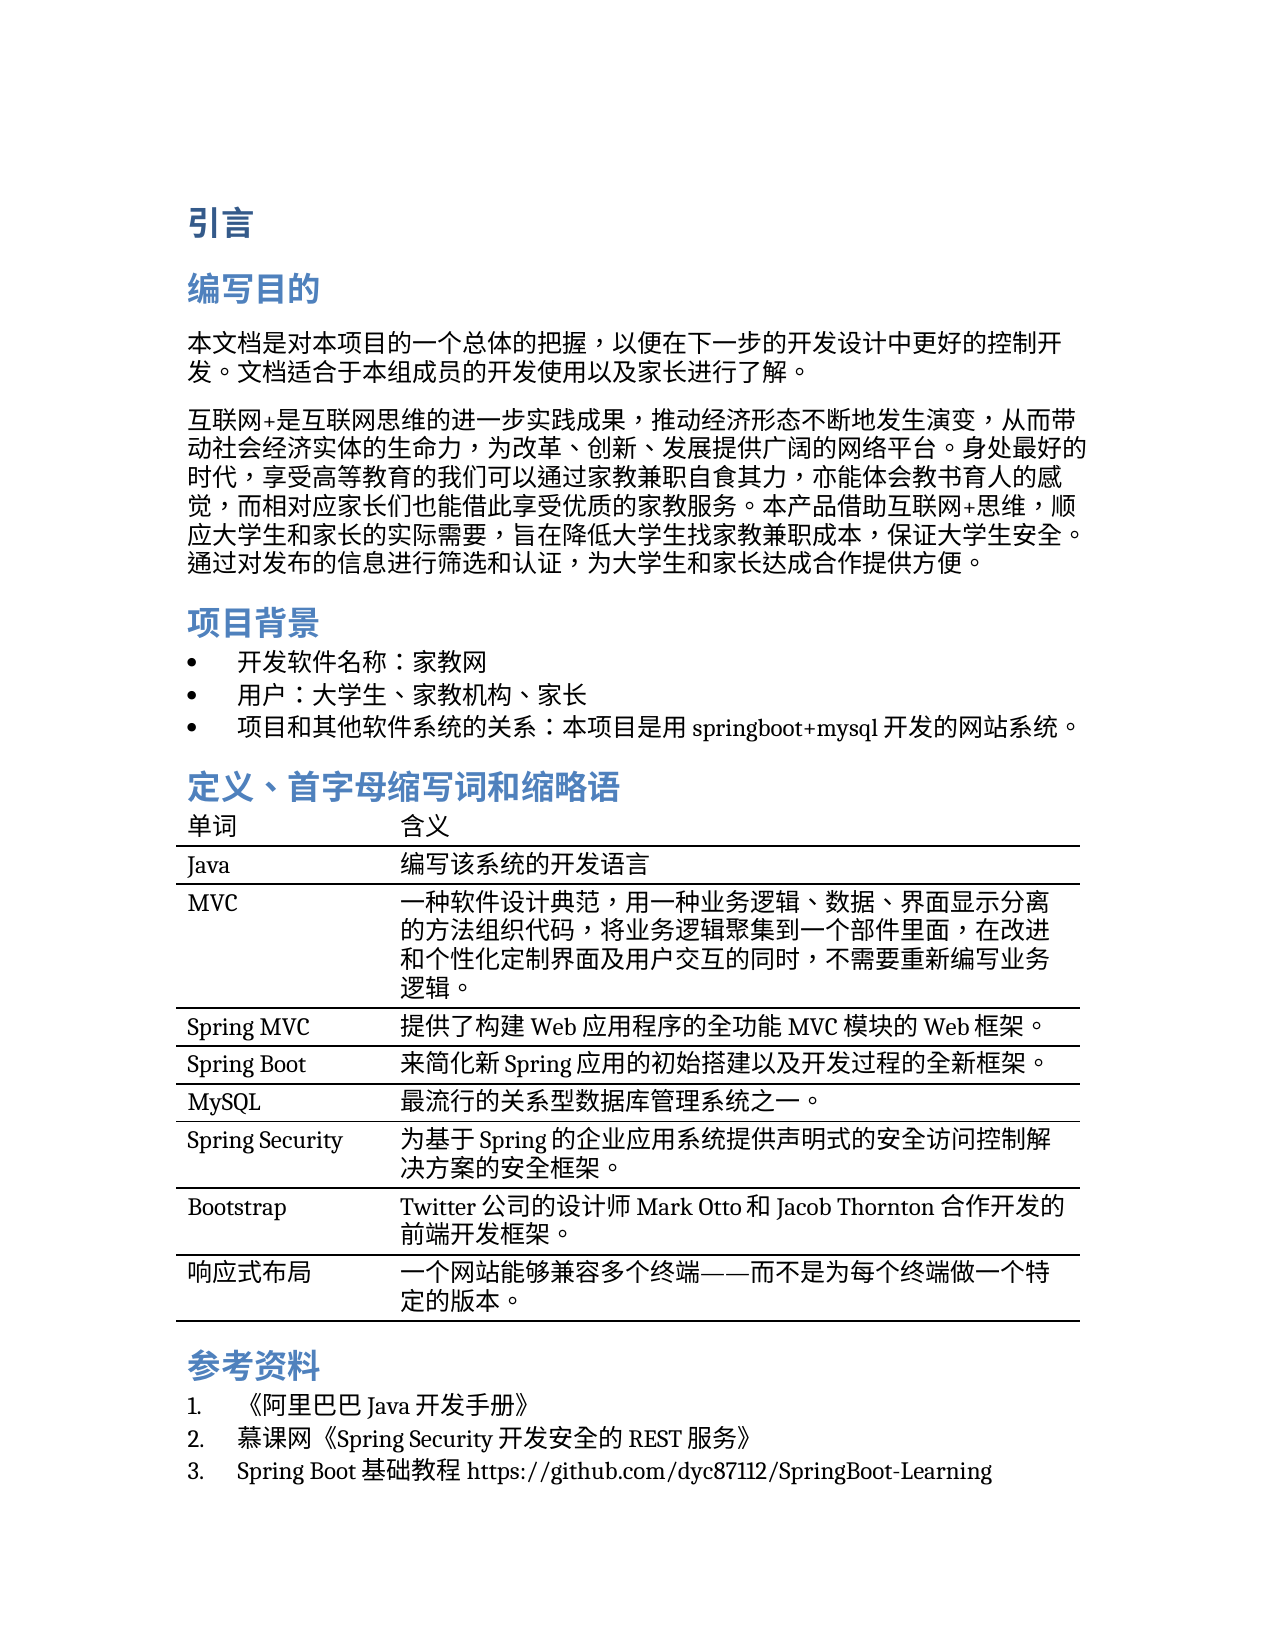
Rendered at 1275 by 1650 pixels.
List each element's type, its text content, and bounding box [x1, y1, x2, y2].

subtitle 引言 [187, 200, 1087, 245]
text 互联网+是互联网思维的进一步实践成果，推动经济形态不断地发生演变，从而带动社会经济实体的生命力，为改革、创新、发展提供广阔的网络平台。身处最好的时代，享受高等教育的我们可以通过家教兼职自食其力，亦能体会教书育人的感觉，而相对应家长们也能借此享受优质的家教服务。本产品借助互联网+思维，顺应大学生和家长的实际需要，旨在降低大学生找家教兼职成本，保证大学生安全。通过对发布的信息进行筛选和认证，为大学生和家长达成合作提供方便。 [187, 407, 1087, 579]
list 项目和其他软件系统的关系：本项目是用springboot+mysql开发的网站系统。 [187, 714, 1087, 743]
list Spring Boot基础教程 https://github.com/dyc87112/SpringBoot-Learning [187, 1457, 1087, 1486]
table_cell Java [176, 847, 389, 883]
table_cell Bootstrap [176, 1189, 389, 1254]
table_cell MySQL [176, 1085, 389, 1121]
subtitle 参考资料 [187, 1343, 1087, 1388]
subtitle 定义、首字母缩写词和缩略语 [187, 764, 1087, 809]
subtitle 项目背景 [187, 600, 1087, 645]
table_cell 一个网站能够兼容多个终端——而不是为每个终端做一个特定的版本。 [389, 1256, 1080, 1320]
text 本文档是对本项目的一个总体的把握，以便在下一步的开发设计中更好的控制开发。文档适合于本组成员的开发使用以及家长进行了解。 [187, 330, 1087, 388]
table_cell Spring Boot [176, 1047, 389, 1083]
table_cell 编写该系统的开发语言 [389, 847, 1080, 883]
table_header 含义 [389, 809, 1080, 845]
table_cell Spring Security [176, 1122, 389, 1187]
list 慕课网《Spring Security开发安全的REST服务》 [187, 1424, 1087, 1453]
list 用户：大学生、家教机构、家长 [187, 682, 1087, 710]
table_cell MVC [176, 885, 389, 1007]
table_cell Twitter公司的设计师Mark Otto和Jacob Thornton合作开发的前端开发框架。 [389, 1189, 1080, 1254]
table_cell 响应式布局 [176, 1256, 389, 1320]
table_cell 最流行的关系型数据库管理系统之一。 [389, 1085, 1080, 1121]
table_header 单词 [176, 809, 389, 845]
table_cell Spring MVC [176, 1009, 389, 1045]
subtitle 编写目的 [187, 266, 1087, 312]
table_cell 提供了构建 Web 应用程序的全功能 MVC 模块的Web框架。 [389, 1009, 1080, 1045]
table_cell 为基于Spring的企业应用系统提供声明式的安全访问控制解决方案的安全框架。 [389, 1122, 1080, 1187]
list 《阿里巴巴Java开发手册》 [187, 1392, 1087, 1421]
table_cell 一种软件设计典范，用一种业务逻辑、数据、界面显示分离的方法组织代码，将业务逻辑聚集到一个部件里面，在改进和个性化定制界面及用户交互的同时，不需要重新编写业务逻辑。 [389, 885, 1080, 1007]
table_cell 来简化新Spring应用的初始搭建以及开发过程的全新框架。 [389, 1047, 1080, 1083]
list 开发软件名称：家教网 [187, 649, 1087, 678]
